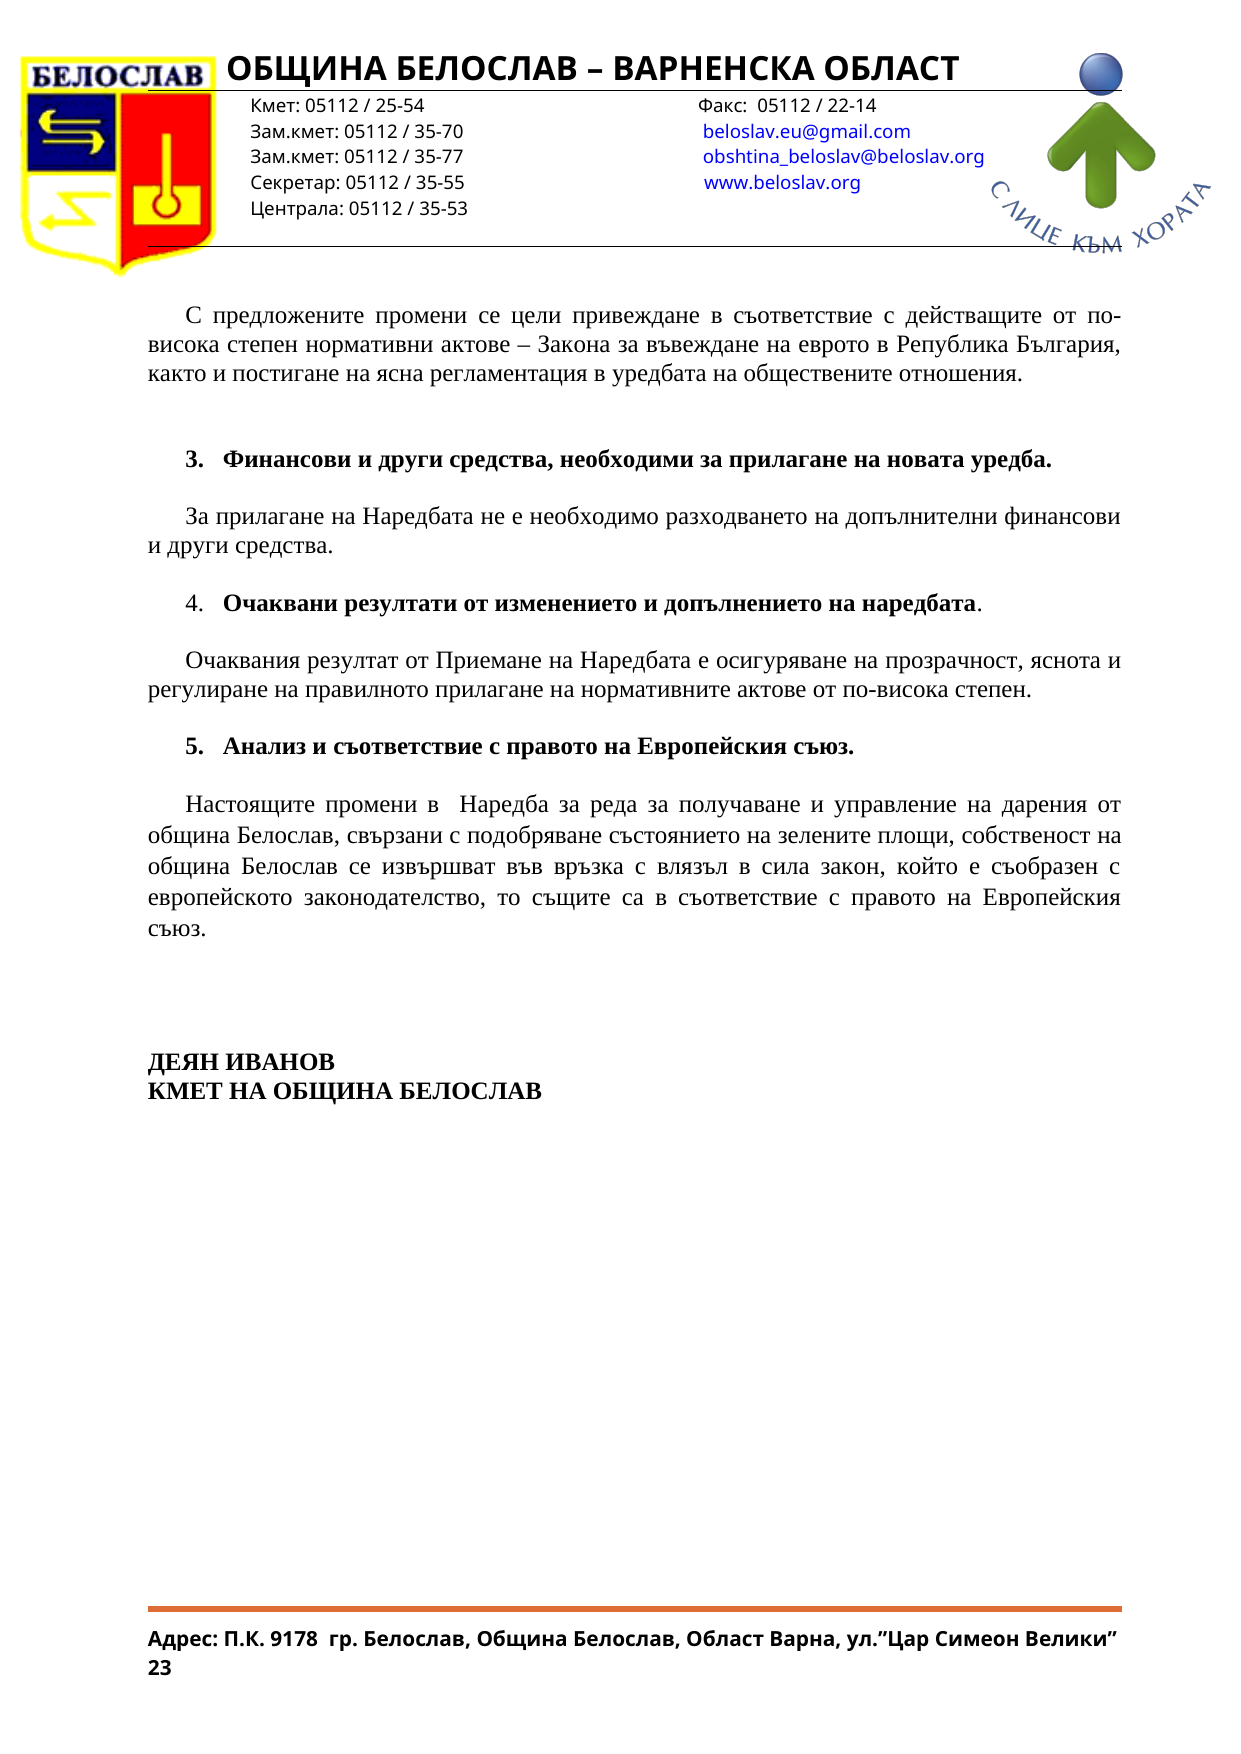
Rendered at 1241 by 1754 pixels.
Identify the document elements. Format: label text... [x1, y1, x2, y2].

text Очаквания резултат от Приемане на Наредбата е осигуряване на прозрачност, яснота и регулиране на правилното прилагане на нормативните актове от по-висока степен. [148, 645, 1122, 703]
list Очаквани резултати от изменението и допълнението на наредбата. [185, 588, 1122, 616]
picture [987, 49, 1214, 260]
text С предложените промени се цели привеждане в съответствие с действащите от по-висока степен нормативни актове – Закона за въвеждане на еврото в Република България, както и постигане на ясна регламентация в уредбата на обществените отношения. [148, 300, 1122, 386]
text Настоящите промени в Наредба за реда за получаване и управление на дарения от община Белослав, свързани с подобряване състоянието на зелените площи, собственост на община Белослав се извършват във връзка с влязъл в сила закон, който е съобразен с европейското законодателство, то същите са в съответствие с правото на Европейския съюз. [148, 789, 1122, 942]
text За прилагане на Наредбата не е необходимо разходването на допълнителни финансови и други средства. [148, 501, 1122, 559]
picture [19, 56, 218, 279]
text ДЕЯН ИВАНОВ [148, 1047, 1122, 1076]
text КМЕТ НА ОБЩИНА БЕЛОСЛАВ [148, 1076, 1122, 1104]
list Анализ и съответствие с правото на Европейския съюз. [185, 731, 1122, 760]
list Финансови и други средства, необходими за прилагане на новата уредба. [185, 444, 1122, 473]
